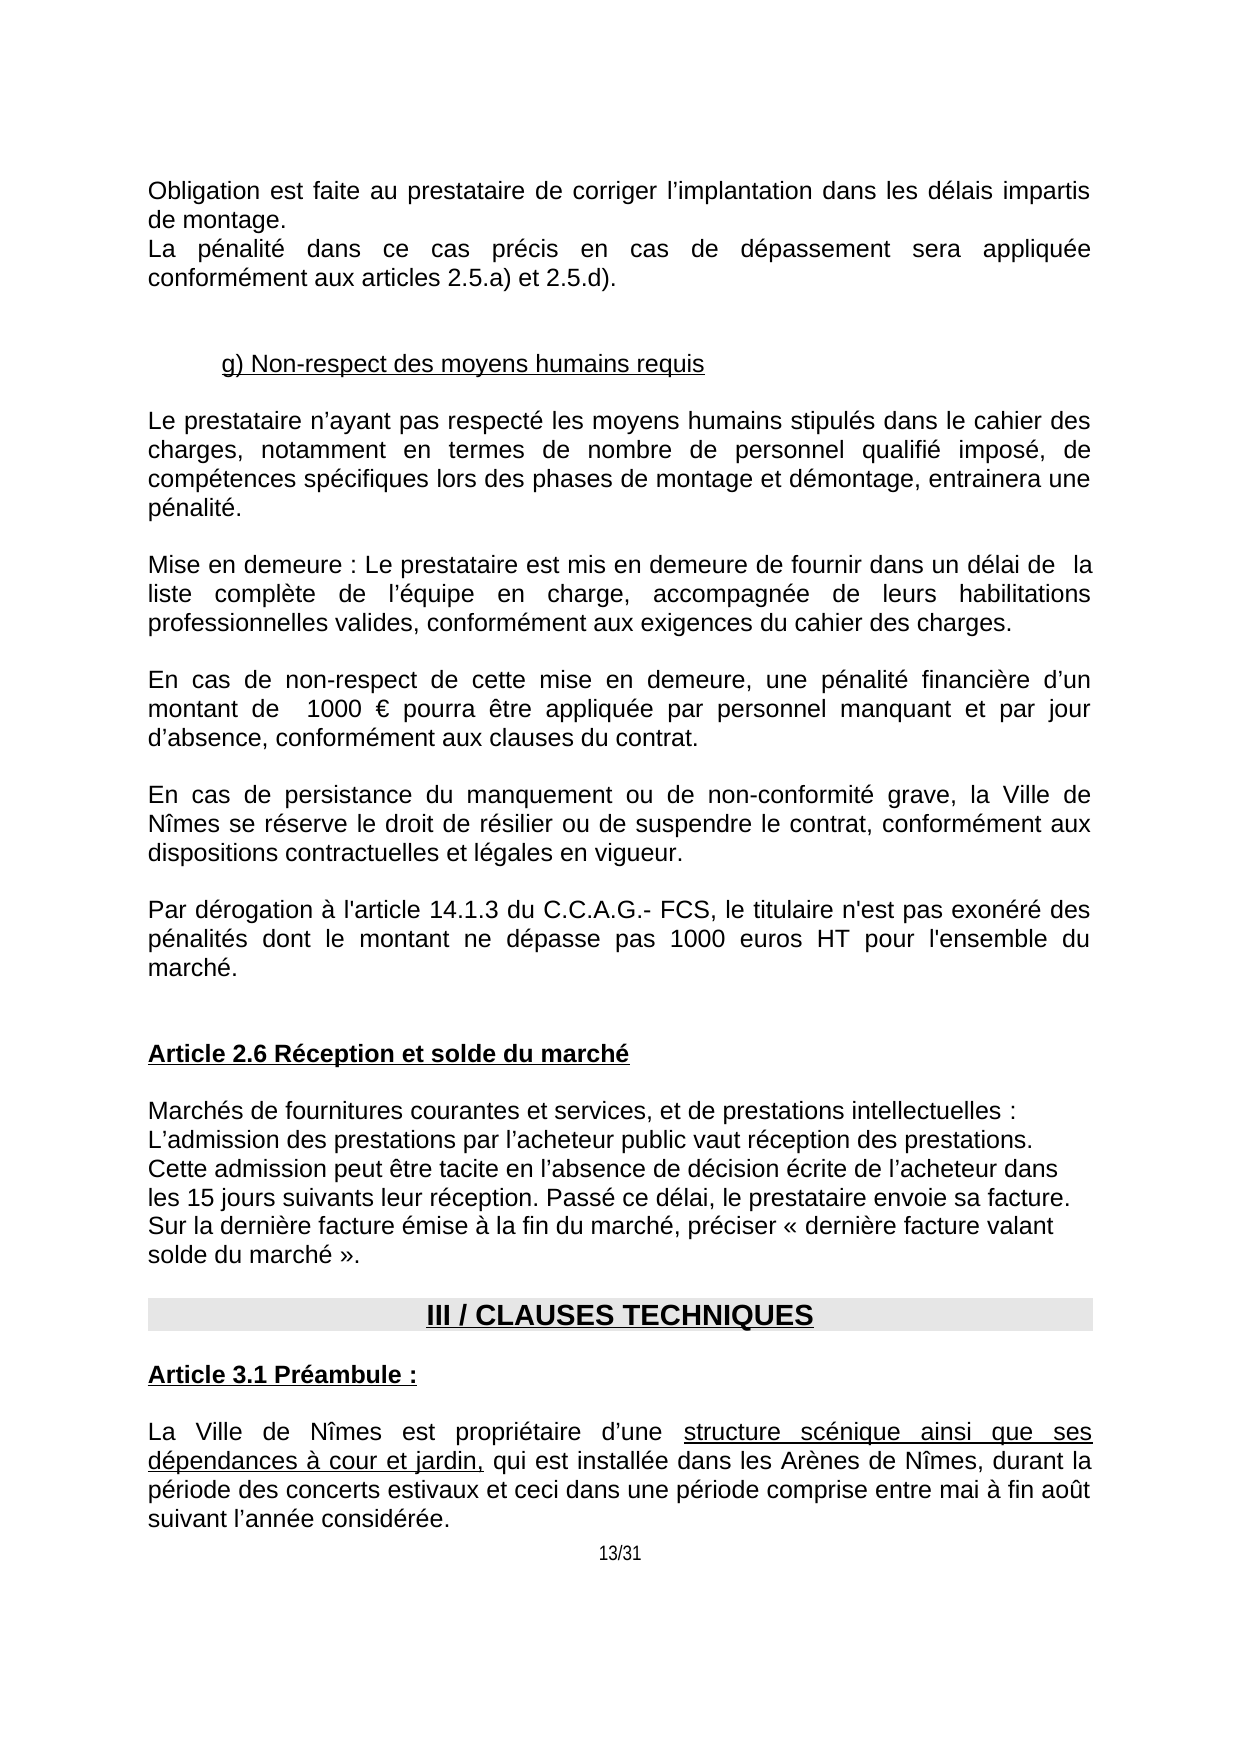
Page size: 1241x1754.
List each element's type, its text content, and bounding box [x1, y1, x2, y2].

text Le prestataire n’ayant pas respecté les moyens humains stipulés dans le cahier des charges, notamment en termes de nombre de personnel qualifié imposé, de compétences spécifiques lors des phases de montage et démontage, entrainera une pénalité. [148, 406, 1093, 521]
text Marchés de fournitures courantes et services, et de prestations intellectuelles : [148, 1096, 1093, 1125]
subtitle Article 2.6 Réception et solde du marché [148, 1039, 1093, 1068]
text g) Non-respect des moyens humains requis [148, 349, 1093, 378]
text Obligation est faite au prestataire de corriger l’implantation dans les délais impartis de montage. [148, 176, 1093, 234]
text En cas de persistance du manquement ou de non-conformité grave, la Ville de Nîmes se réserve le droit de résilier ou de suspendre le contrat, conformément aux dispositions contractuelles et légales en vigueur. [148, 780, 1093, 866]
text En cas de non-respect de cette mise en demeure, une pénalité financière d’un montant de 1000 € pourra être appliquée par personnel manquant et par jour d’absence, conformément aux clauses du contrat. [148, 665, 1093, 751]
text La pénalité dans ce cas précis en cas de dépassement sera appliquée conformément aux articles 2.5.a) et 2.5.d). [148, 234, 1093, 291]
text La Ville de Nîmes est propriétaire d’une structure scénique ainsi que ses dépendances à cour et jardin, qui est installée dans les Arènes de Nîmes, durant la période des concerts estivaux et ceci dans une période comprise entre mai à fin août suivant l’année considérée. [148, 1417, 1093, 1532]
text Article 3.1 Préambule : [148, 1360, 1093, 1389]
text Mise en demeure : Le prestataire est mis en demeure de fournir dans un délai de la liste complète de l’équipe en charge, accompagnée de leurs habilitations professionnelles valides, conformément aux exigences du cahier des charges. [148, 550, 1093, 636]
text Par dérogation à l'article 14.1.3 du C.C.A.G.- FCS, le titulaire n'est pas exonéré des pénalités dont le montant ne dépasse pas 1000 euros HT pour l'ensemble du marché. [148, 895, 1093, 981]
text L’admission des prestations par l’acheteur public vaut réception des prestations. Cette admission peut être tacite en l’absence de décision écrite de l’acheteur dans les 15 jours suivants leur réception. Passé ce délai, le prestataire envoie sa facture. Sur la dernière facture émise à la fin du marché, préciser « dernière facture valant solde du marché ». [148, 1125, 1093, 1269]
subtitle III / clauses techniques [148, 1298, 1093, 1331]
